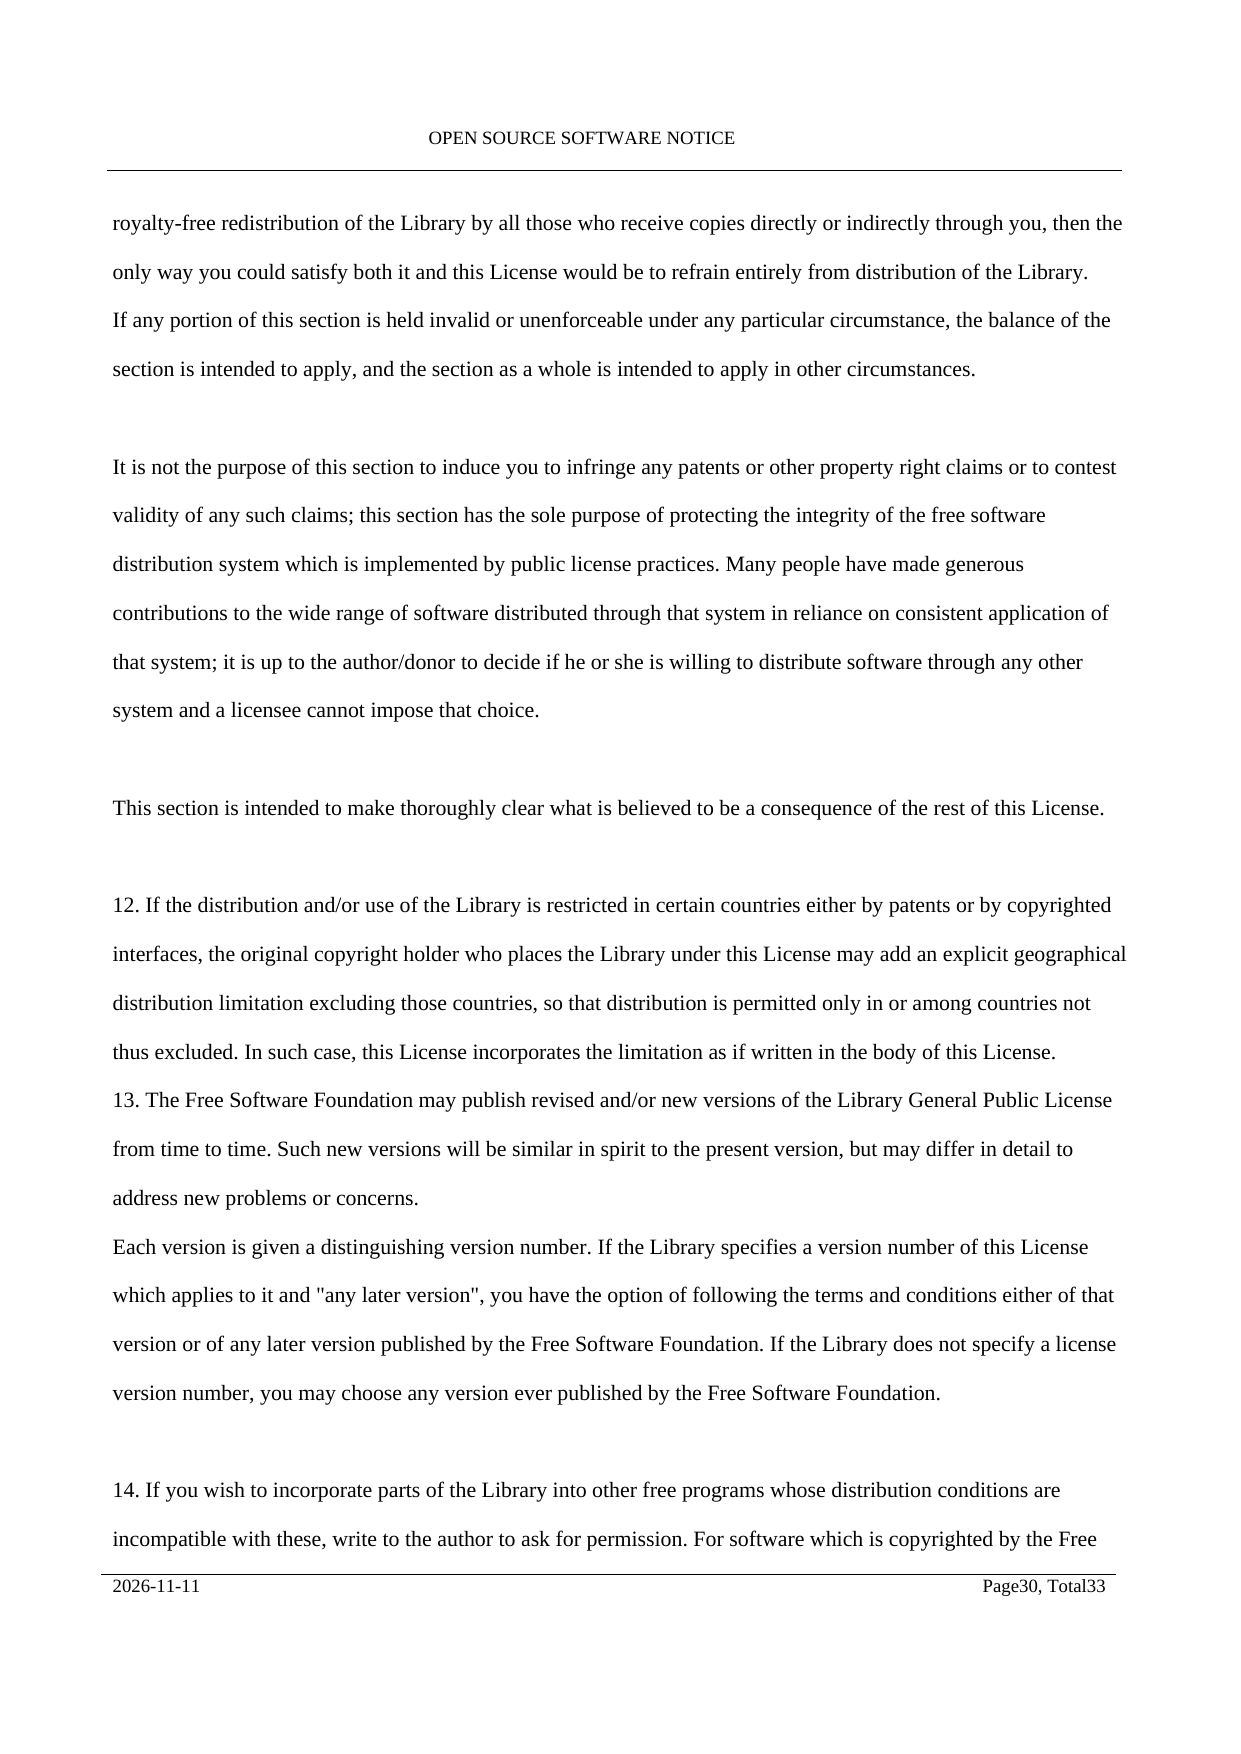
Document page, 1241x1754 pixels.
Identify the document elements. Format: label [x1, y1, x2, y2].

text [112, 206, 1128, 1555]
